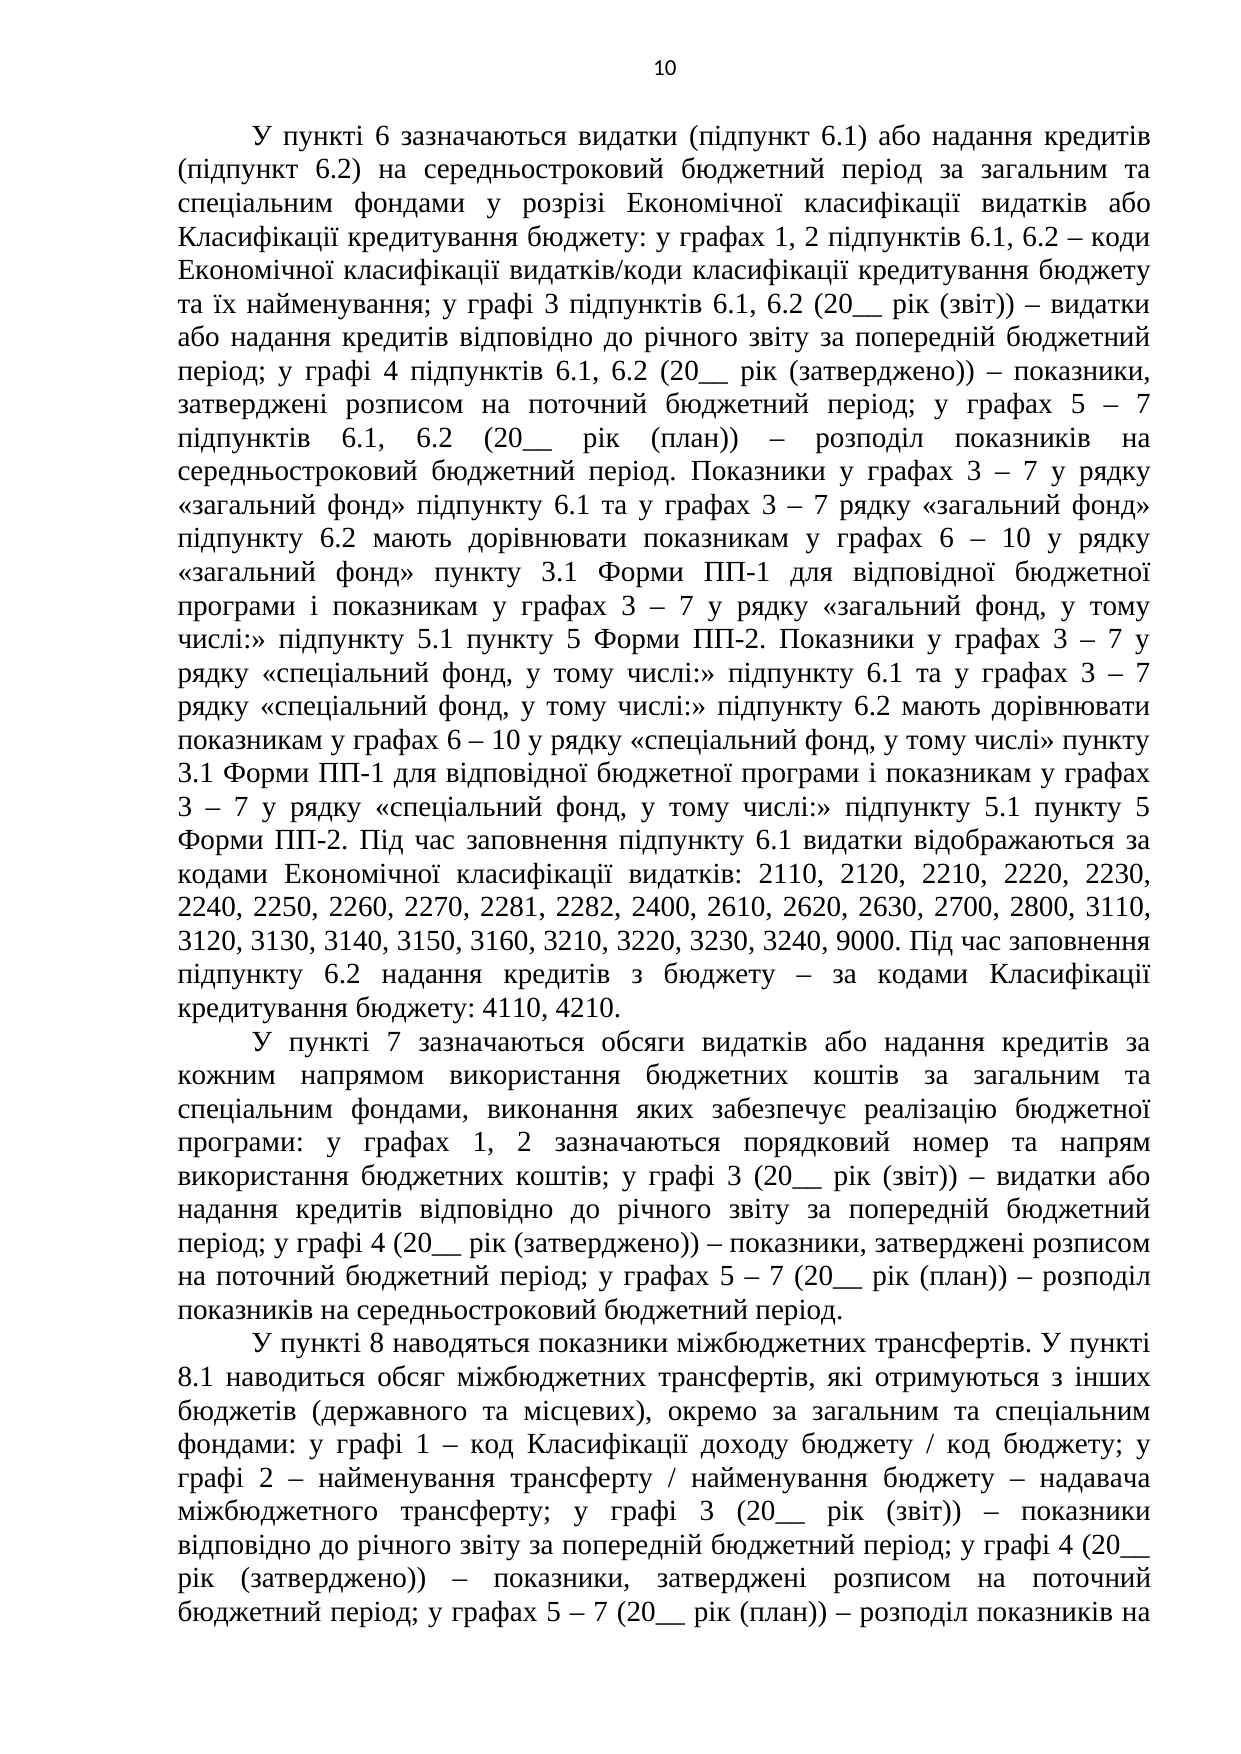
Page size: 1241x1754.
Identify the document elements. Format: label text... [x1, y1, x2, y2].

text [177, 1326, 1152, 1627]
text У пункті 7 зазначаються обсяги видатків або надання кредитів за кожним напрямом використання бюджетних коштів за загальним та спеціальним фондами, виконання яких забезпечує реалізацію бюджетної програми: у графах 1, 2 зазначаються порядковий номер та напрям використання бюджетних коштів; у графі 3 (20__ рік (звіт)) – видатки або надання кредитів відповідно до річного звіту за попередній бюджетний період; у графі 4 (20__ рік (затверджено)) – показники, затверджені розписом на поточний бюджетний період; у графах 5 – 7 (20__ рік (план)) – розподіл показників на середньостроковий бюджетний період. [177, 1024, 1152, 1326]
text У пункті 6 зазначаються видатки (підпункт 6.1) або надання кредитів (підпункт 6.2) на середньостроковий бюджетний період за загальним та спеціальним фондами у розрізі Економічної класифікації видатків або Класифікації кредитування бюджету: у графах 1, 2 підпунктів 6.1, 6.2 – коди Економічної класифікації видатків/коди класифікації кредитування бюджету та їх найменування; у графі 3 підпунктів 6.1, 6.2 (20__ рік (звіт)) – видатки або надання кредитів відповідно до річного звіту за попередній бюджетний період; у графі 4 підпунктів 6.1, 6.2 (20__ рік (затверджено)) – показники, затверджені розписом на поточний бюджетний період; у графах 5 – 7 підпунктів 6.1, 6.2 (20__ рік (план)) – розподіл показників на середньостроковий бюджетний період. Показники у графах 3 – 7 у рядку «загальний фонд» підпункту 6.1 та у графах 3 – 7 рядку «загальний фонд» підпункту 6.2 мають дорівнювати показникам у графах 6 – 10 у рядку «загальний фонд» пункту 3.1 Форми ПП-1 для відповідної бюджетної програми і показникам у графах 3 – 7 у рядку «загальний фонд, у тому числі:» підпункту 5.1 пункту 5 Форми ПП-2. Показники у графах 3 – 7 у рядку «спеціальний фонд, у тому числі:» підпункту 6.1 та у графах 3 – 7 рядку «спеціальний фонд, у тому числі:» підпункту 6.2 мають дорівнювати показникам у графах 6 – 10 у рядку «спеціальний фонд, у тому числі» пункту 3.1 Форми ПП-1 для відповідної бюджетної програми і показникам у графах 3 – 7 у рядку «спеціальний фонд, у тому числі:» підпункту 5.1 пункту 5 Форми ПП-2. Під час заповнення підпункту 6.1 видатки відображаються за кодами Економічної класифікації видатків: 2110, 2120, 2210, 2220, 2230, 2240, 2250, 2260, 2270, 2281, 2282, 2400, 2610, 2620, 2630, 2700, 2800, 3110, 3120, 3130, 3140, 3150, 3160, 3210, 3220, 3230, 3240, 9000. Під час заповнення підпункту 6.2 надання кредитів з бюджету – за кодами Класифікації кредитування бюджету: 4110, 4210. [177, 118, 1152, 1024]
